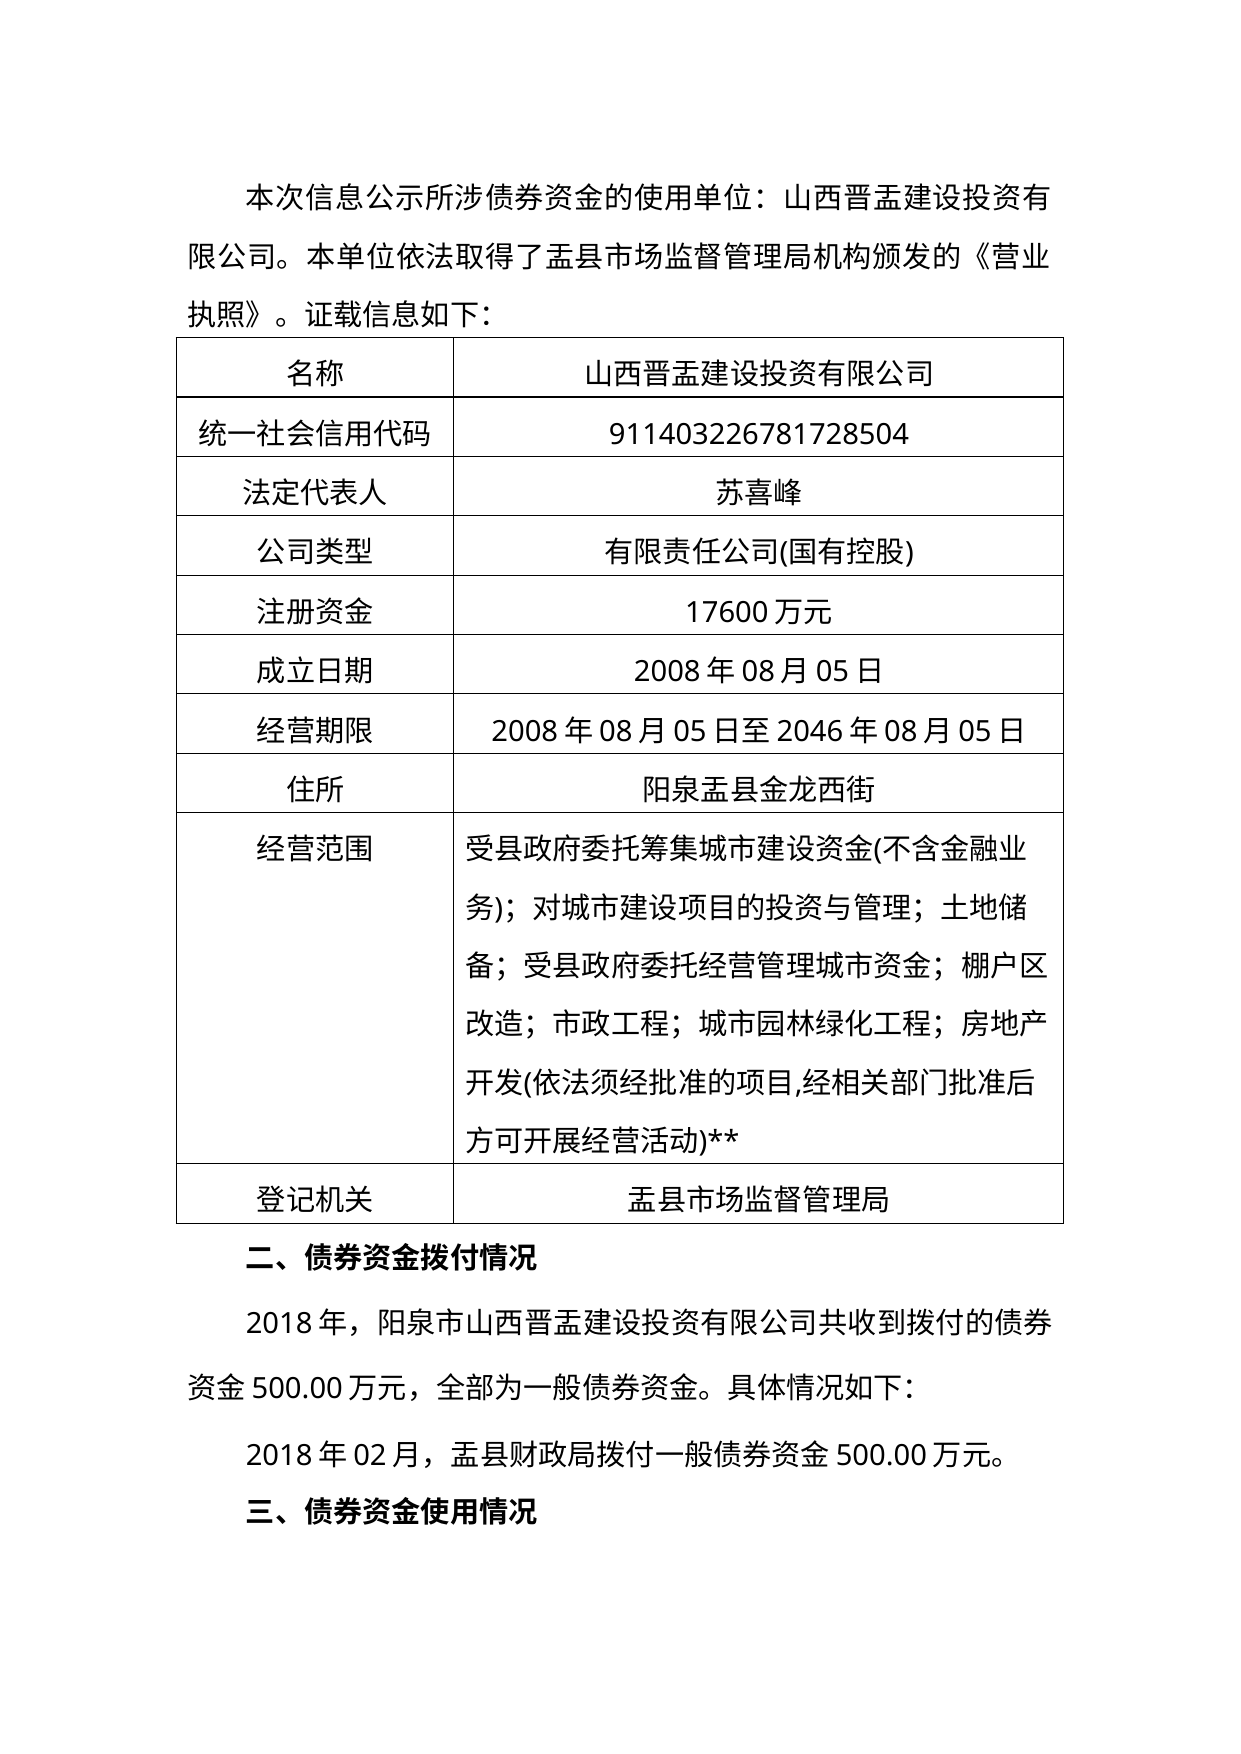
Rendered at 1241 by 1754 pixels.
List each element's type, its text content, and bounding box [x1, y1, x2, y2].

table_cell 经营范围 [177, 813, 453, 1163]
text 三、债券资金使用情况 [187, 1477, 1053, 1542]
text 本次信息公示所涉债券资金的使用单位：山西晋盂建设投资有限公司。本单位依法取得了盂县市场监督管理局机构颁发的《营业执照》。证载信息如下： [187, 162, 1053, 337]
text 二、债券资金拨付情况 [187, 1224, 1053, 1288]
table_cell 盂县市场监督管理局 [454, 1164, 1063, 1222]
table_header 名称 [177, 338, 453, 396]
table_cell 911403226781728504 [454, 398, 1063, 456]
table_cell 阳泉盂县金龙西街 [454, 754, 1063, 812]
text 2018年02月，盂县财政局拨付一般债券资金500.00万元。 [187, 1418, 1053, 1477]
text 2018年，阳泉市山西晋盂建设投资有限公司共收到拨付的债券资金500.00万元，全部为一般债券资金。具体情况如下： [187, 1288, 1053, 1418]
table_cell 苏喜峰 [454, 457, 1063, 515]
table_cell 统一社会信用代码 [177, 398, 453, 456]
table_cell 住所 [177, 754, 453, 812]
table_cell 2008年08月05日至2046年08月05日 [454, 694, 1063, 753]
table_cell 公司类型 [177, 516, 453, 574]
table_cell 受县政府委托筹集城市建设资金(不含金融业务)；对城市建设项目的投资与管理；土地储备；受县政府委托经营管理城市资金；棚户区改造；市政工程；城市园林绿化工程；房地产开发(依法须经批准的项目,经相关部门批准后方可开展经营活动)** [454, 813, 1063, 1163]
table_cell 法定代表人 [177, 457, 453, 515]
table_cell 2008年08月05日 [454, 635, 1063, 693]
table_cell 成立日期 [177, 635, 453, 693]
table_cell 17600万元 [454, 576, 1063, 634]
table_cell 注册资金 [177, 576, 453, 634]
table_cell 有限责任公司(国有控股) [454, 516, 1063, 574]
table_cell 登记机关 [177, 1164, 453, 1222]
table_header 山西晋盂建设投资有限公司 [454, 338, 1063, 396]
table_cell 经营期限 [177, 694, 453, 753]
